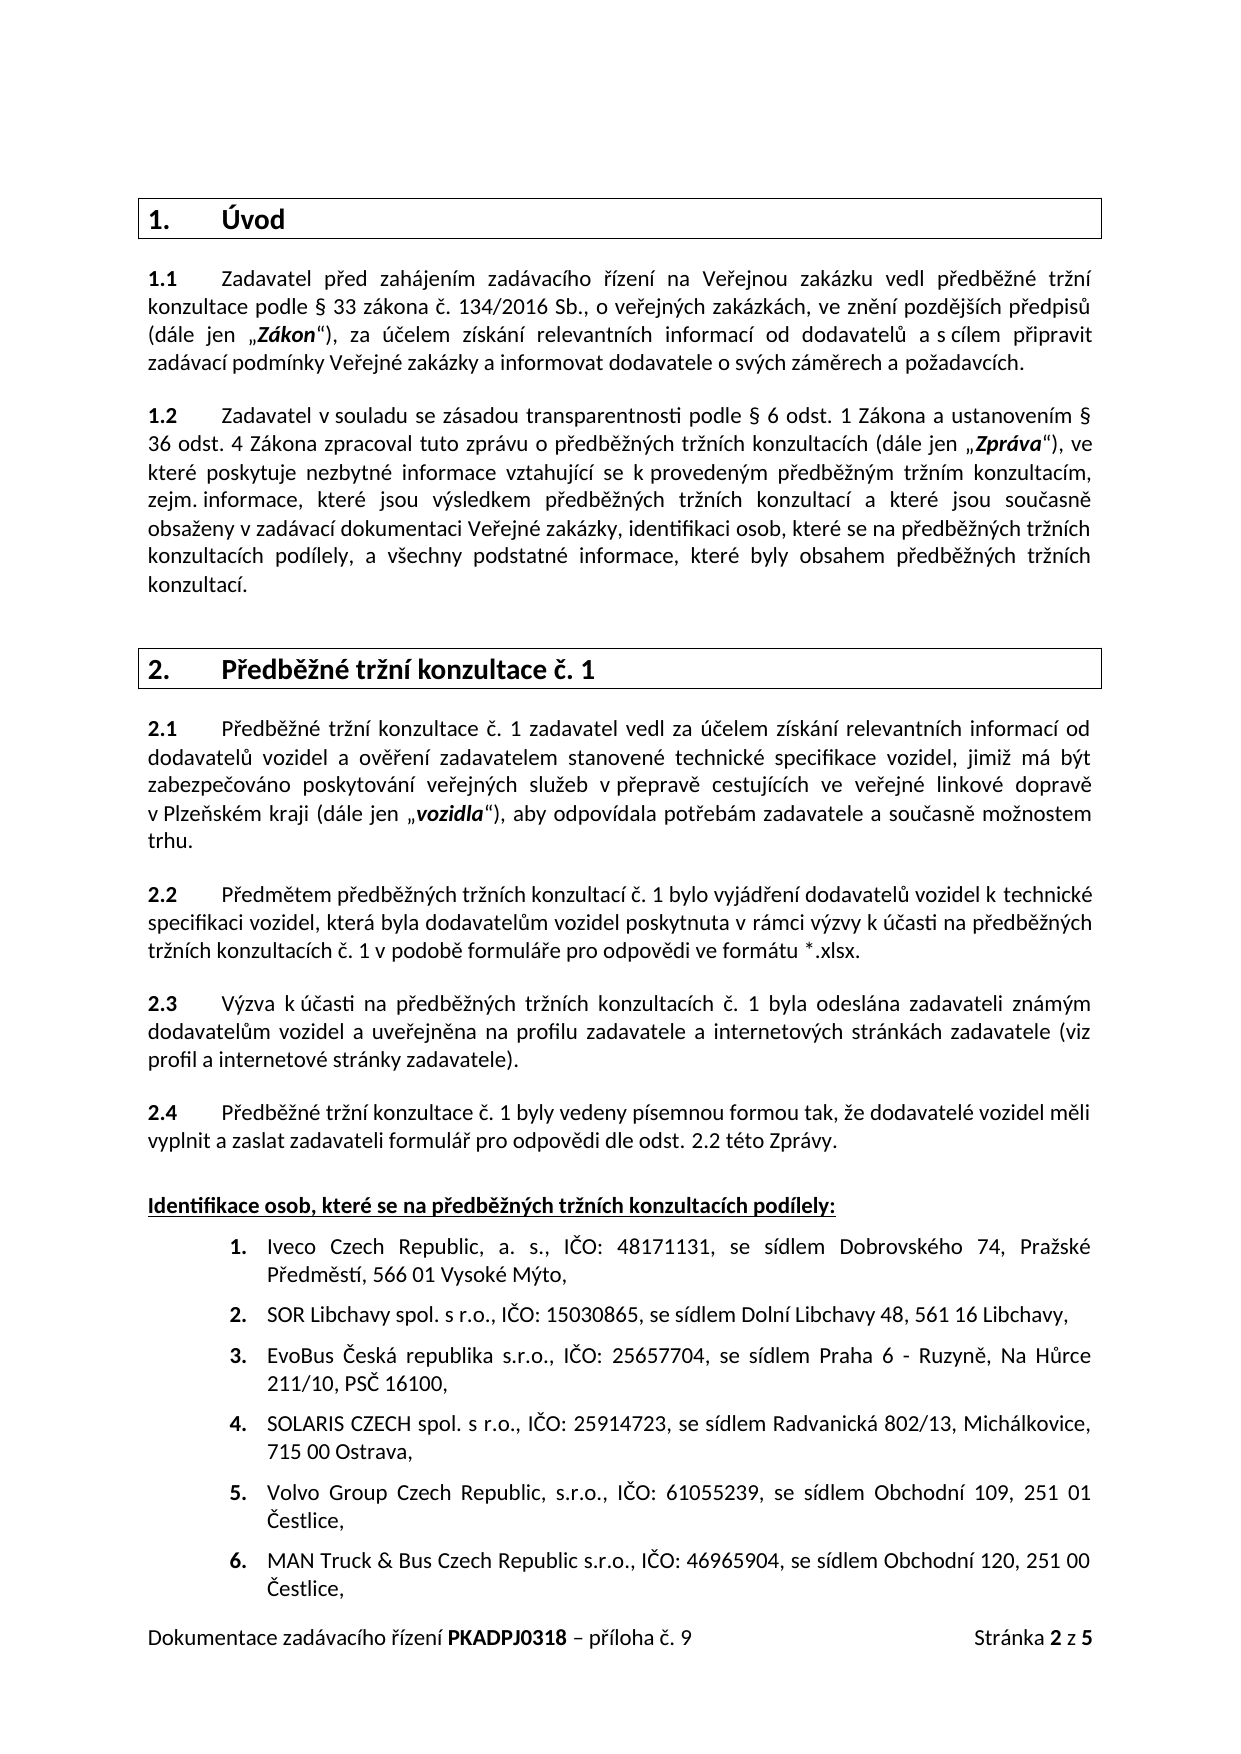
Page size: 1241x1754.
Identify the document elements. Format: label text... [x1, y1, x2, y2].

list Volvo Group Czech Republic, s.r.o., IČO: 61055239, se sídlem Obchodní 109, 251 01 Čestlice, [229, 1478, 1093, 1534]
list EvoBus Česká republika s.r.o., IČO: 25657704, se sídlem Praha 6 - Ruzyně, Na Hůrce 211/10, PSČ 16100, [229, 1341, 1093, 1397]
text Předmětem předběžných tržních konzultací č. 1 bylo vyjádření dodavatelů vozidel k technické specifikaci vozidel, která byla dodavatelům vozidel poskytnuta v rámci výzvy k účasti na předběžných tržních konzultacích č. 1 v podobě formuláře pro odpovědi ve formátu *.xlsx. [148, 880, 1093, 964]
list Identifikace osob, které se na předběžných tržních konzultacích podílely: [148, 1191, 1093, 1219]
text Výzva k účasti na předběžných tržních konzultacích č. 1 byla odeslána zadavateli známým dodavatelům vozidel a uveřejněna na profilu zadavatele a internetových stránkách zadavatele (viz profil a internetové stránky zadavatele). [148, 989, 1093, 1073]
list Iveco Czech Republic, a. s., IČO: 48171131, se sídlem Dobrovského 74, Pražské Předměstí, 566 01 Vysoké Mýto, [229, 1232, 1093, 1288]
text Úvod [139, 199, 1101, 238]
text Zadavatel před zahájením zadávacího řízení na Veřejnou zakázku vedl předběžné tržní konzultace podle § 33 zákona č. 134/2016 Sb., o veřejných zakázkách, ve znění pozdějších předpisů (dále jen „Zákon“), za účelem získání relevantních informací od dodavatelů a s cílem připravit zadávací podmínky Veřejné zakázky a informovat dodavatele o svých záměrech a požadavcích. [148, 264, 1093, 377]
text Předběžné tržní konzultace č. 1 byly vedeny písemnou formou tak, že dodavatelé vozidel měli vyplnit a zaslat zadavateli formulář pro odpovědi dle odst. 2.2 této Zprávy. [148, 1098, 1093, 1154]
text Zadavatel v souladu se zásadou transparentnosti podle § 6 odst. 1 Zákona a ustanovením § 36 odst. 4 Zákona zpracoval tuto zprávu o předběžných tržních konzultacích (dále jen „Zpráva“), ve které poskytuje nezbytné informace vztahující se k provedeným předběžným tržním konzultacím, zejm. informace, které jsou výsledkem předběžných tržních konzultací a které jsou současně obsaženy v zadávací dokumentaci Veřejné zakázky, identifikaci osob, které se na předběžných tržních konzultacích podílely, a všechny podstatné informace, které byly obsahem předběžných tržních konzultací. [148, 402, 1093, 598]
text Předběžné tržní konzultace č. 1 [139, 649, 1101, 688]
list SOLARIS CZECH spol. s r.o., IČO: 25914723, se sídlem Radvanická 802/13, Michálkovice, 715 00 Ostrava, [229, 1409, 1093, 1466]
text Předběžné tržní konzultace č. 1 zadavatel vedl za účelem získání relevantních informací od dodavatelů vozidel a ověření zadavatelem stanovené technické specifikace vozidel, jimiž má být zabezpečováno poskytování veřejných služeb v přepravě cestujících ve veřejné linkové dopravě v Plzeňském kraji (dále jen „vozidla“), aby odpovídala potřebám zadavatele a současně možnostem trhu. [148, 714, 1093, 855]
list SOR Libchavy spol. s r.o., IČO: 15030865, se sídlem Dolní Libchavy 48, 561 16 Libchavy, [229, 1300, 1093, 1328]
list MAN Truck & Bus Czech Republic s.r.o., IČO: 46965904, se sídlem Obchodní 120, 251 00 Čestlice, [229, 1547, 1093, 1603]
